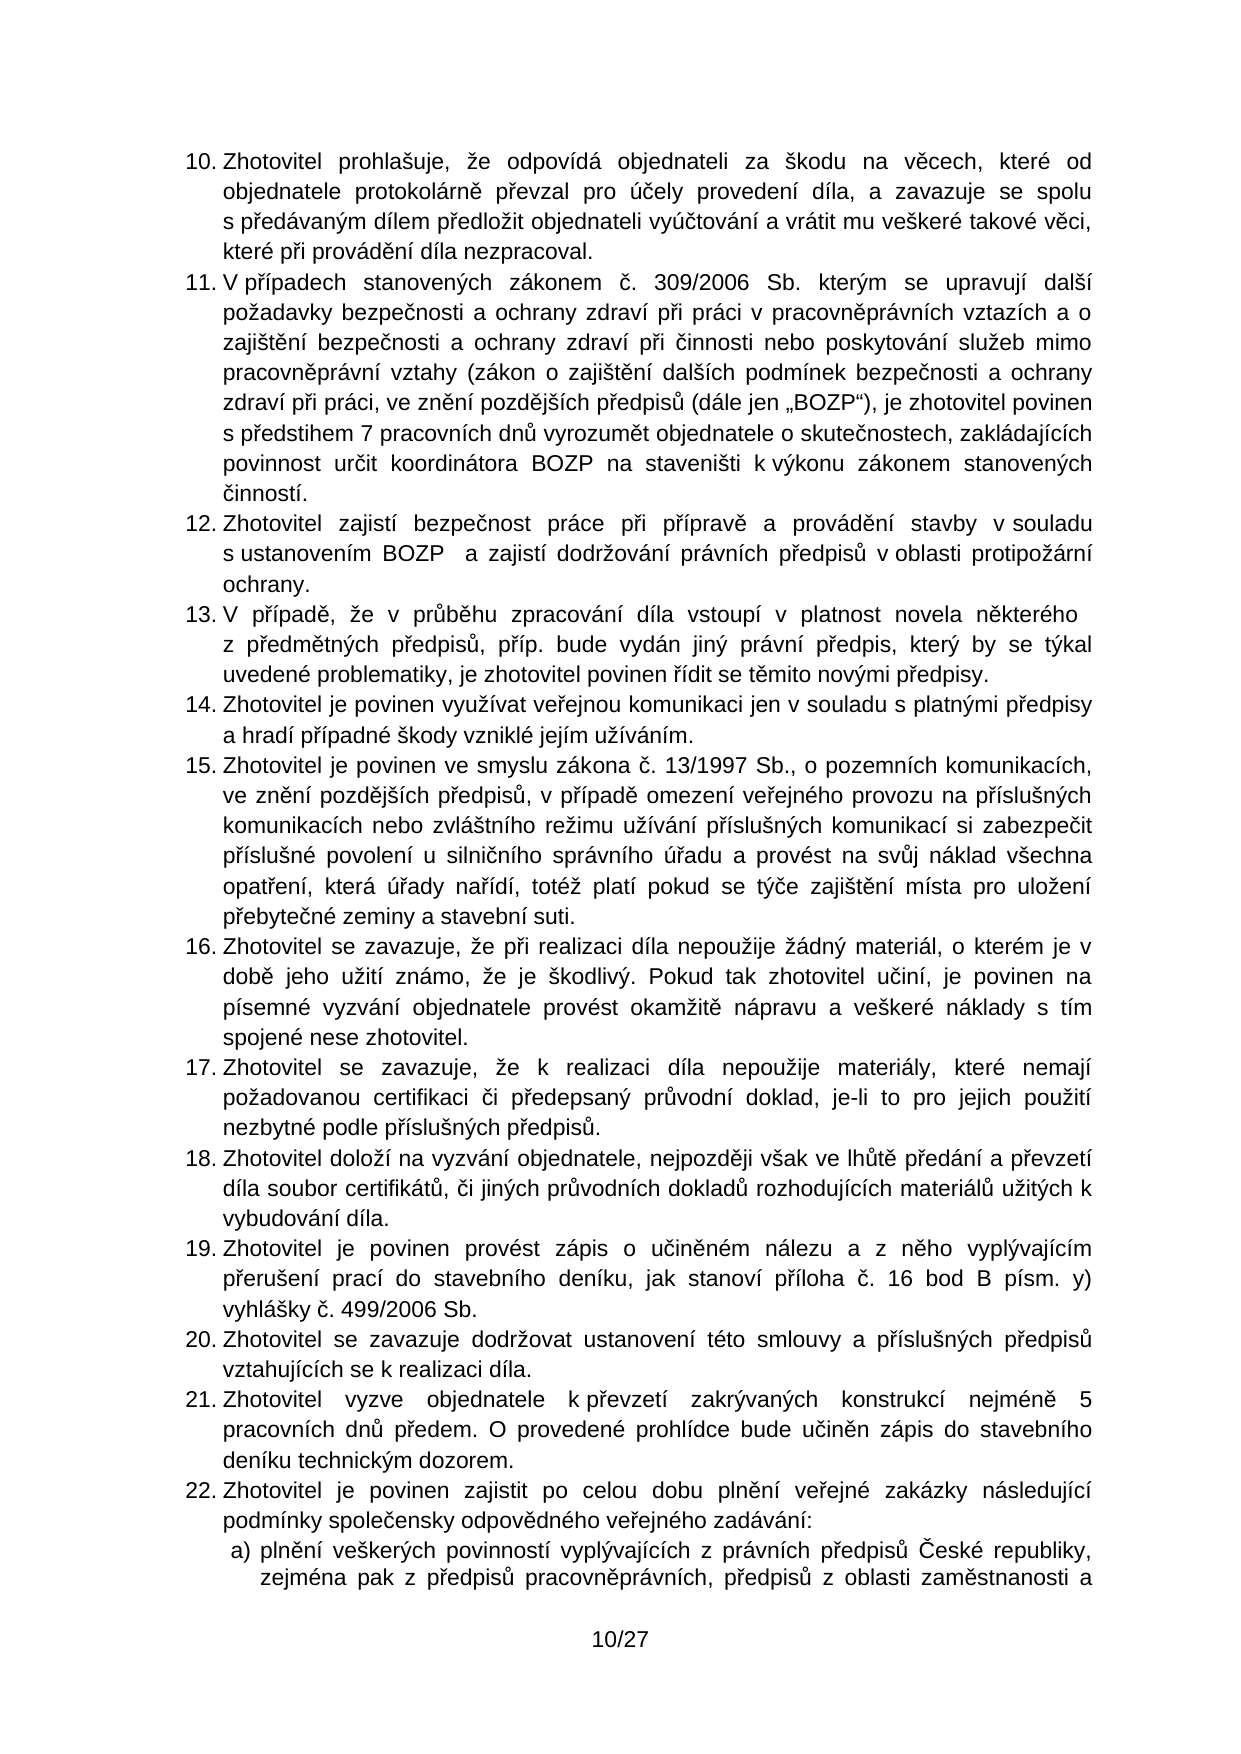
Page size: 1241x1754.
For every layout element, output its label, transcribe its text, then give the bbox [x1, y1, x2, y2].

list Zhotovitel doloží na vyzvání objednatele, nejpozději však ve lhůtě předání a převzetí díla soubor certifikátů, či jiných průvodních dokladů rozhodujících materiálů užitých k vybudování díla. [185, 1144, 1093, 1231]
list Zhotovitel prohlašuje, že odpovídá objednateli za škodu na věcech, které od objednatele protokolárně převzal pro účely provedení díla, a zavazuje se spolu s předávaným dílem předložit objednateli vyúčtování a vrátit mu veškeré takové věci, které při provádění díla nezpracoval. [185, 148, 1093, 264]
list Zhotovitel se zavazuje dodržovat ustanovení této smlouvy a příslušných předpisů vztahujících se k realizaci díla. [185, 1326, 1093, 1382]
list Zhotovitel zajistí bezpečnost práce při přípravě a provádění stavby v souladu s ustanovením BOZP a zajistí dodržování právních předpisů v oblasti protipožární ochrany. [185, 510, 1093, 597]
list Zhotovitel je povinen využívat veřejnou komunikaci jen v souladu s platnými předpisy a hradí případné škody vzniklé jejím užíváním. [185, 691, 1093, 748]
list Zhotovitel je povinen provést zápis o učiněném nálezu a z něho vyplývajícím přerušení prací do stavebního deníku, jak stanoví příloha č. 16 bod B písm. y) vyhlášky č. 499/2006 Sb. [185, 1235, 1093, 1322]
list Zhotovitel se zavazuje, že při realizaci díla nepoužije žádný materiál, o kterém je v době jeho užití známo, že je škodlivý. Pokud tak zhotovitel učiní, je povinen na písemné vyzvání objednatele provést okamžitě nápravu a veškeré náklady s tím spojené nese zhotovitel. [185, 933, 1093, 1050]
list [230, 1537, 1093, 1590]
list V případě, že v průběhu zpracování díla vstoupí v platnost novela některého z předmětných předpisů, příp. bude vydán jiný právní předpis, který by se týkal uvedené problematiky, je zhotovitel povinen řídit se těmito novými předpisy. [185, 601, 1093, 687]
list V případech stanovených zákonem č. 309/2006 Sb. kterým se upravují další požadavky bezpečnosti a ochrany zdraví při práci v pracovněprávních vztazích a o zajištění bezpečnosti a ochrany zdraví při činnosti nebo poskytování služeb mimo pracovněprávní vztahy (zákon o zajištění dalších podmínek bezpečnosti a ochrany zdraví při práci, ve znění pozdějších předpisů (dále jen „BOZP“), je zhotovitel povinen s předstihem 7 pracovních dnů vyrozumět objednatele o skutečnostech, zakládajících povinnost určit koordinátora BOZP na staveništi k výkonu zákonem stanovených činností. [185, 268, 1093, 506]
list Zhotovitel je povinen ve smyslu zákona č. 13/1997 Sb., o pozemních komunikacích, ve znění pozdějších předpisů, v případě omezení veřejného provozu na příslušných komunikacích nebo zvláštního režimu užívání příslušných komunikací si zabezpečit příslušné povolení u silničního správního úřadu a provést na svůj náklad všechna opatření, která úřady nařídí, totéž platí pokud se týče zajištění místa pro uložení přebytečné zeminy a stavební suti. [185, 752, 1093, 929]
list Zhotovitel se zavazuje, že k realizaci díla nepoužije materiály, které nemají požadovanou certifikaci či předepsaný průvodní doklad, je-li to pro jejich použití nezbytné podle příslušných předpisů. [185, 1054, 1093, 1141]
list Zhotovitel je povinen zajistit po celou dobu plnění veřejné zakázky následující podmínky společensky odpovědného veřejného zadávání: [185, 1477, 1093, 1533]
list Zhotovitel vyzve objednatele k převzetí zakrývaných konstrukcí nejméně 5 pracovních dnů předem. O provedené prohlídce bude učiněn zápis do stavebního deníku technickým dozorem. [185, 1386, 1093, 1473]
